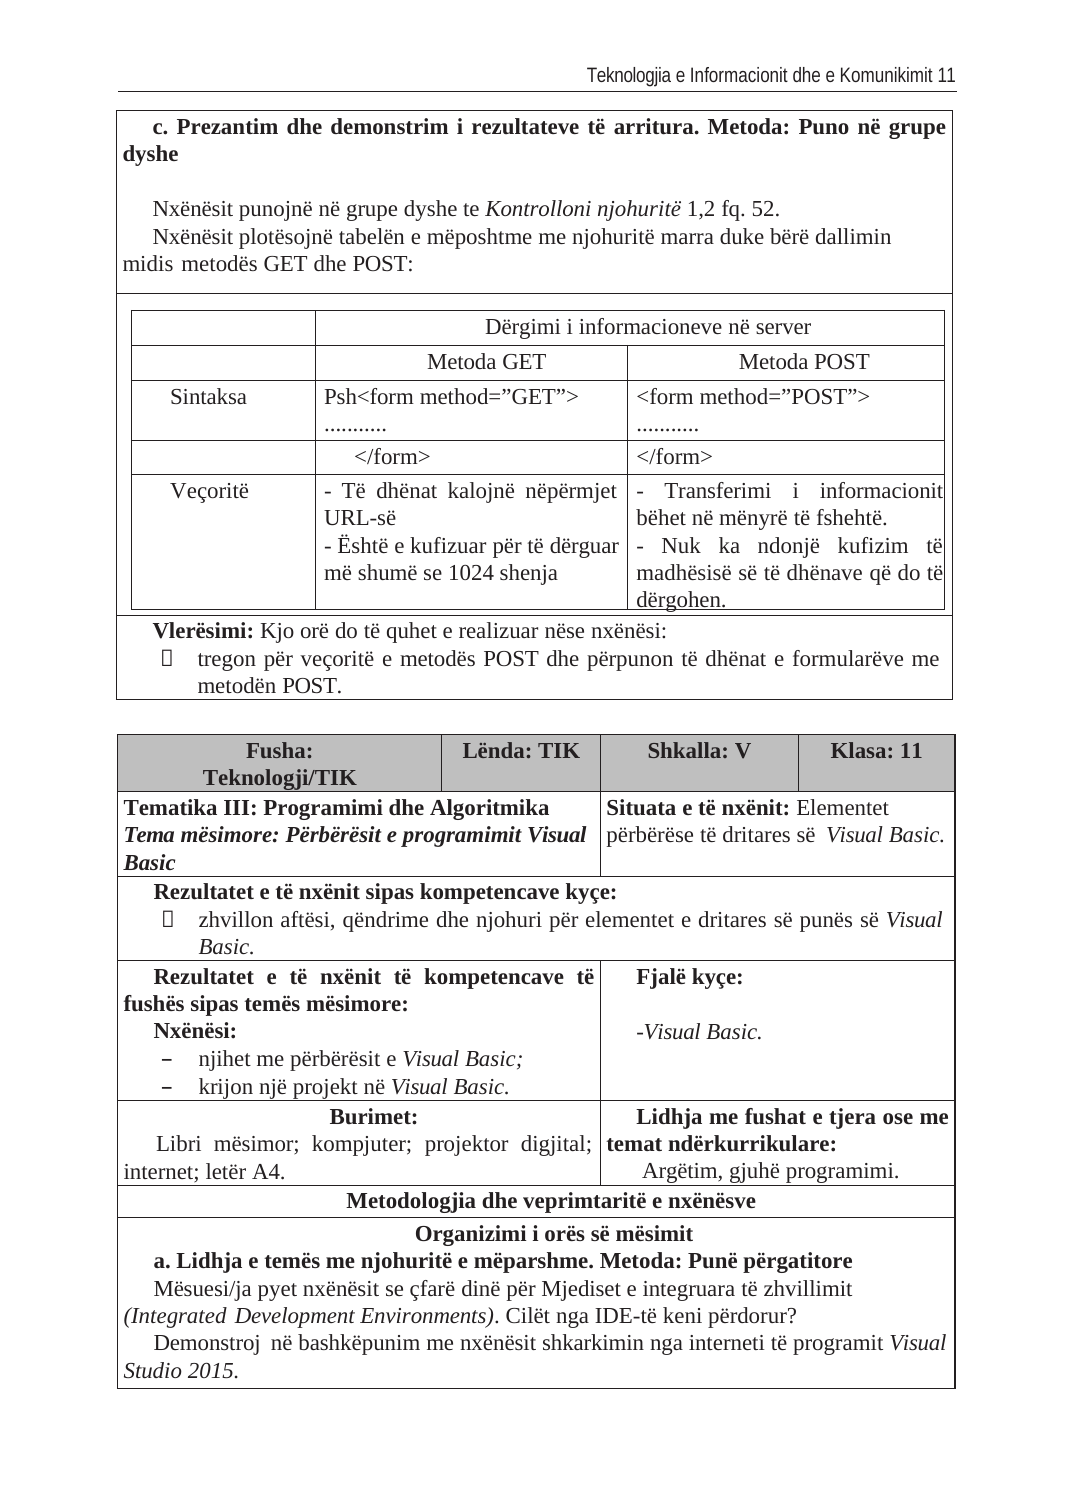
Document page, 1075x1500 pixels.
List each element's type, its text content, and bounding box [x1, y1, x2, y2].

table_cell Rezultatet e të nxënit sipas kompetencave kyçe:  zhvillon aftësi, qëndrime dhe njohuri për elementet e dritares së punës së Visual Basic. [118, 877, 954, 960]
table_header c. Prezantim dhe demonstrim i rezultateve të arritura. Metoda: Puno në grupe dyshe Nxënësit punojnë në grupe dyshe te Kontrolloni njohuritë 1,2 fq. 52. Nxënësit plotësojnë tabelën e mëposhtme me njohuritë marra duke bërë dallimin midis metodës GET dhe POST: [117, 111, 952, 293]
table_cell Lidhja me fushat e tjera ose me temat ndërkurrikulare: Argëtim, gjuhë programimi. [601, 1101, 954, 1184]
table_cell Fjalë kyçe: -Visual Basic. [601, 961, 954, 1100]
table_header Klasa: 11 [799, 735, 954, 791]
table_cell Vlerësimi: Kjo orë do të quhet e realizuar nëse nxënësi:  tregon për veçoritë e metodës POST dhe përpunon të dhënat e formularëve me metodën POST. [117, 616, 952, 699]
table_cell Organizimi i orës së mësimit a. Lidhja e temës me njohuritë e mëparshme. Metoda: Punë përgatitore Mësuesi/ja pyet nxënësit se çfarë dinë për Mjediset e integruara të zhvillimit (Integrated Development Environments). Cilët nga IDE-të keni përdorur? Demonstroj në bashkëpunim me nxënësit shkarkimin nga interneti të programit Visual Studio 2015. [118, 1218, 954, 1388]
table_cell Situata e të nxënit: Elementet përbërëse të dritares së Visual Basic. [601, 792, 954, 876]
table_cell Rezultatet e të nxënit të kompetencave të fushës sipas temës mësimore: Nxënësi: njihet me përbërësit e Visual Basic; krijon një projekt në Visual Basic. [118, 961, 600, 1100]
table_cell Metodologjia dhe veprimtaritë e nxënësve [118, 1186, 954, 1217]
table_header Lënda: TIK [442, 735, 600, 791]
table_cell [117, 294, 952, 615]
table_header Shkalla: V [601, 735, 798, 791]
table_cell Tematika III: Programimi dhe Algoritmika Tema mësimore: Përbërësit e programimit Visual Basic [118, 792, 600, 876]
table_cell Burimet: Libri mësimor; kompjuter; projektor digjital; internet; letër A4. [118, 1101, 600, 1184]
table_header Fusha: Teknologji/TIK [118, 735, 441, 791]
